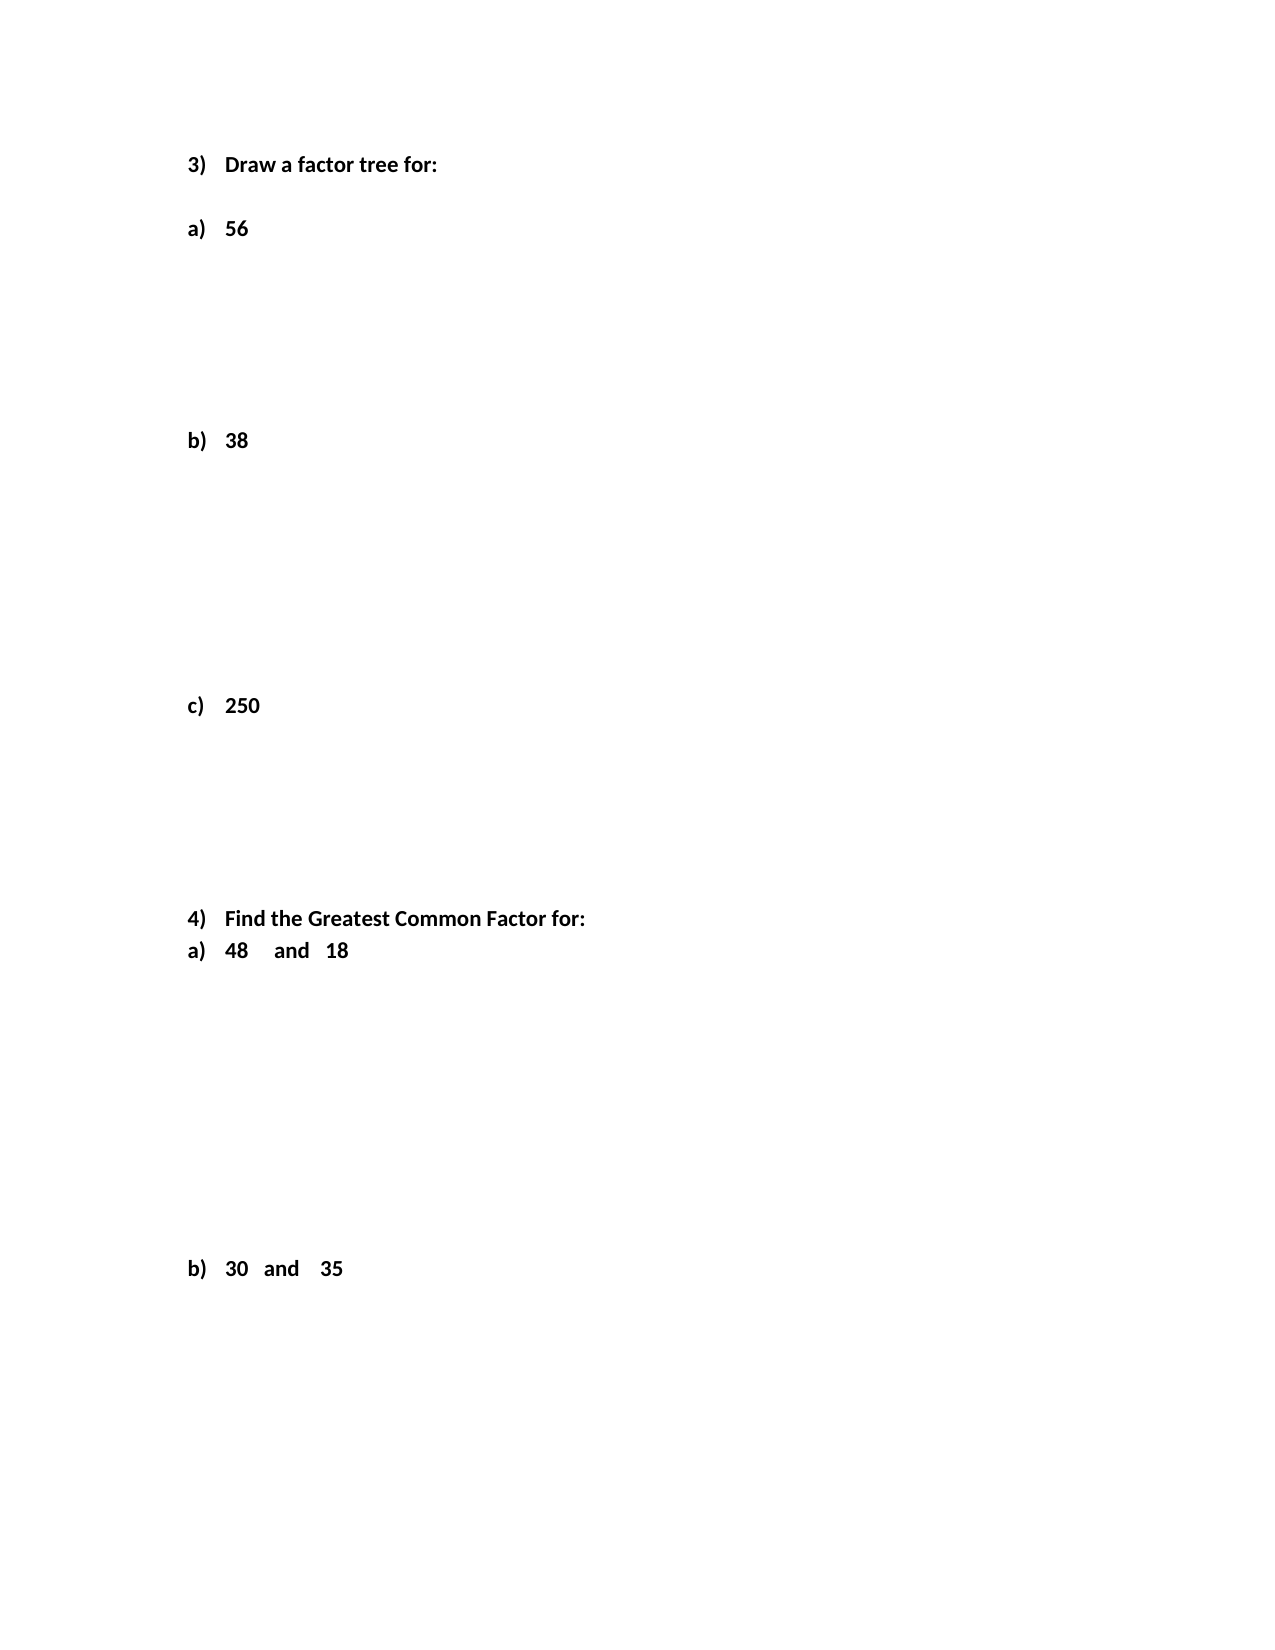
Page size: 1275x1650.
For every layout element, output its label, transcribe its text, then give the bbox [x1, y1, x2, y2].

list 56 [187, 214, 1125, 242]
list Draw a factor tree for: [187, 150, 1125, 178]
list 250 [187, 692, 1125, 719]
list 30 and 35 [187, 1254, 1125, 1282]
list 38 [187, 426, 1125, 454]
list Find the Greatest Common Factor for: [187, 904, 1125, 932]
list 48 and 18 [187, 936, 1125, 964]
